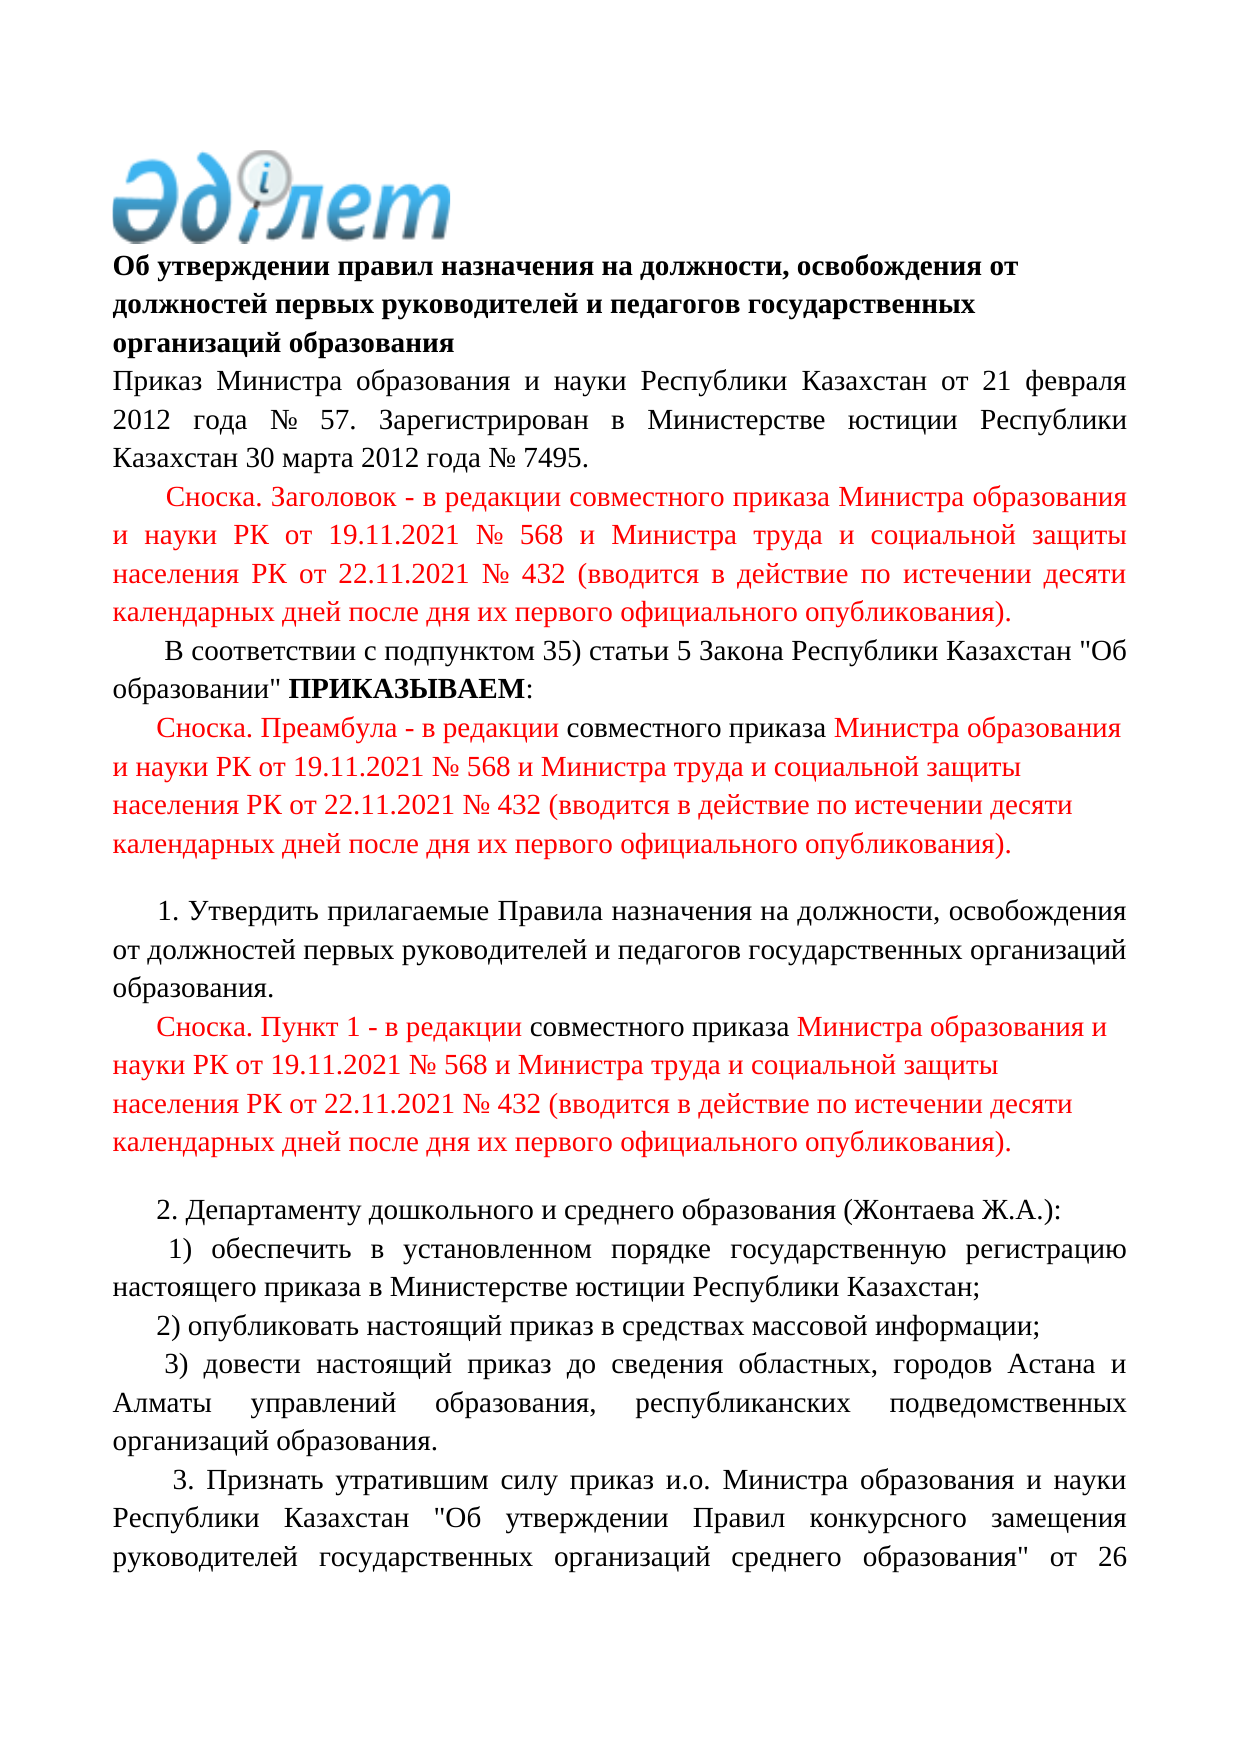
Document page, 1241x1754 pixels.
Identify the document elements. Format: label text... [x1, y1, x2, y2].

text 3) довести настоящий приказ до сведения областных, городов Астана и Алматы управлений образования, республиканских подведомственных организаций образования. [112, 1346, 1128, 1457]
text Приказ Министра образования и науки Республики Казахстан от 21 февраля 2012 года № 57. Зарегистрирован в Министерстве юстиции Республики Казахстан 30 марта 2012 года № 7495. [112, 363, 1128, 474]
text Сноска. Заголовок - в редакции cовместного приказа Министра образования и науки РК от 19.11.2021 № 568 и Министра труда и социальной защиты населения РК от 22.11.2021 № 432 (вводится в действие по истечении десяти календарных дней после дня их первого официального опубликования). [112, 479, 1128, 628]
picture [112, 150, 451, 244]
text 1. Утвердить прилагаемые Правила назначения на должности, освобождения от должностей первых руководителей и педагогов государственных организаций образования. [112, 893, 1128, 1004]
text Об утверждении правил назначения на должности, освобождения от должностей первых руководителей и педагогов государственных организаций образования [112, 248, 1128, 358]
text 2) опубликовать настоящий приказ в средствах массовой информации; [112, 1308, 1128, 1341]
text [112, 1462, 1128, 1573]
text 1) обеспечить в установленном порядке государственную регистрацию настоящего приказа в Министерстве юстиции Республики Казахстан; [112, 1231, 1128, 1303]
text 2. Департаменту дошкольного и среднего образования (Жонтаева Ж.А.): [112, 1192, 1128, 1226]
text Сноска. Преамбула - в редакции cовместного приказа Министра образования и науки РК от 19.11.2021 № 568 и Министра труда и социальной защиты населения РК от 22.11.2021 № 432 (вводится в действие по истечении десяти календарных дней после дня их первого официального опубликования). [112, 710, 1128, 889]
text В соответствии с подпунктом 35) статьи 5 Закона Республики Казахстан "Об образовании" ПРИКАЗЫВАЕМ: [112, 633, 1128, 705]
text Сноска. Пункт 1 - в редакции cовместного приказа Министра образования и науки РК от 19.11.2021 № 568 и Министра труда и социальной защиты населения РК от 22.11.2021 № 432 (вводится в действие по истечении десяти календарных дней после дня их первого официального опубликования). [112, 1009, 1128, 1188]
